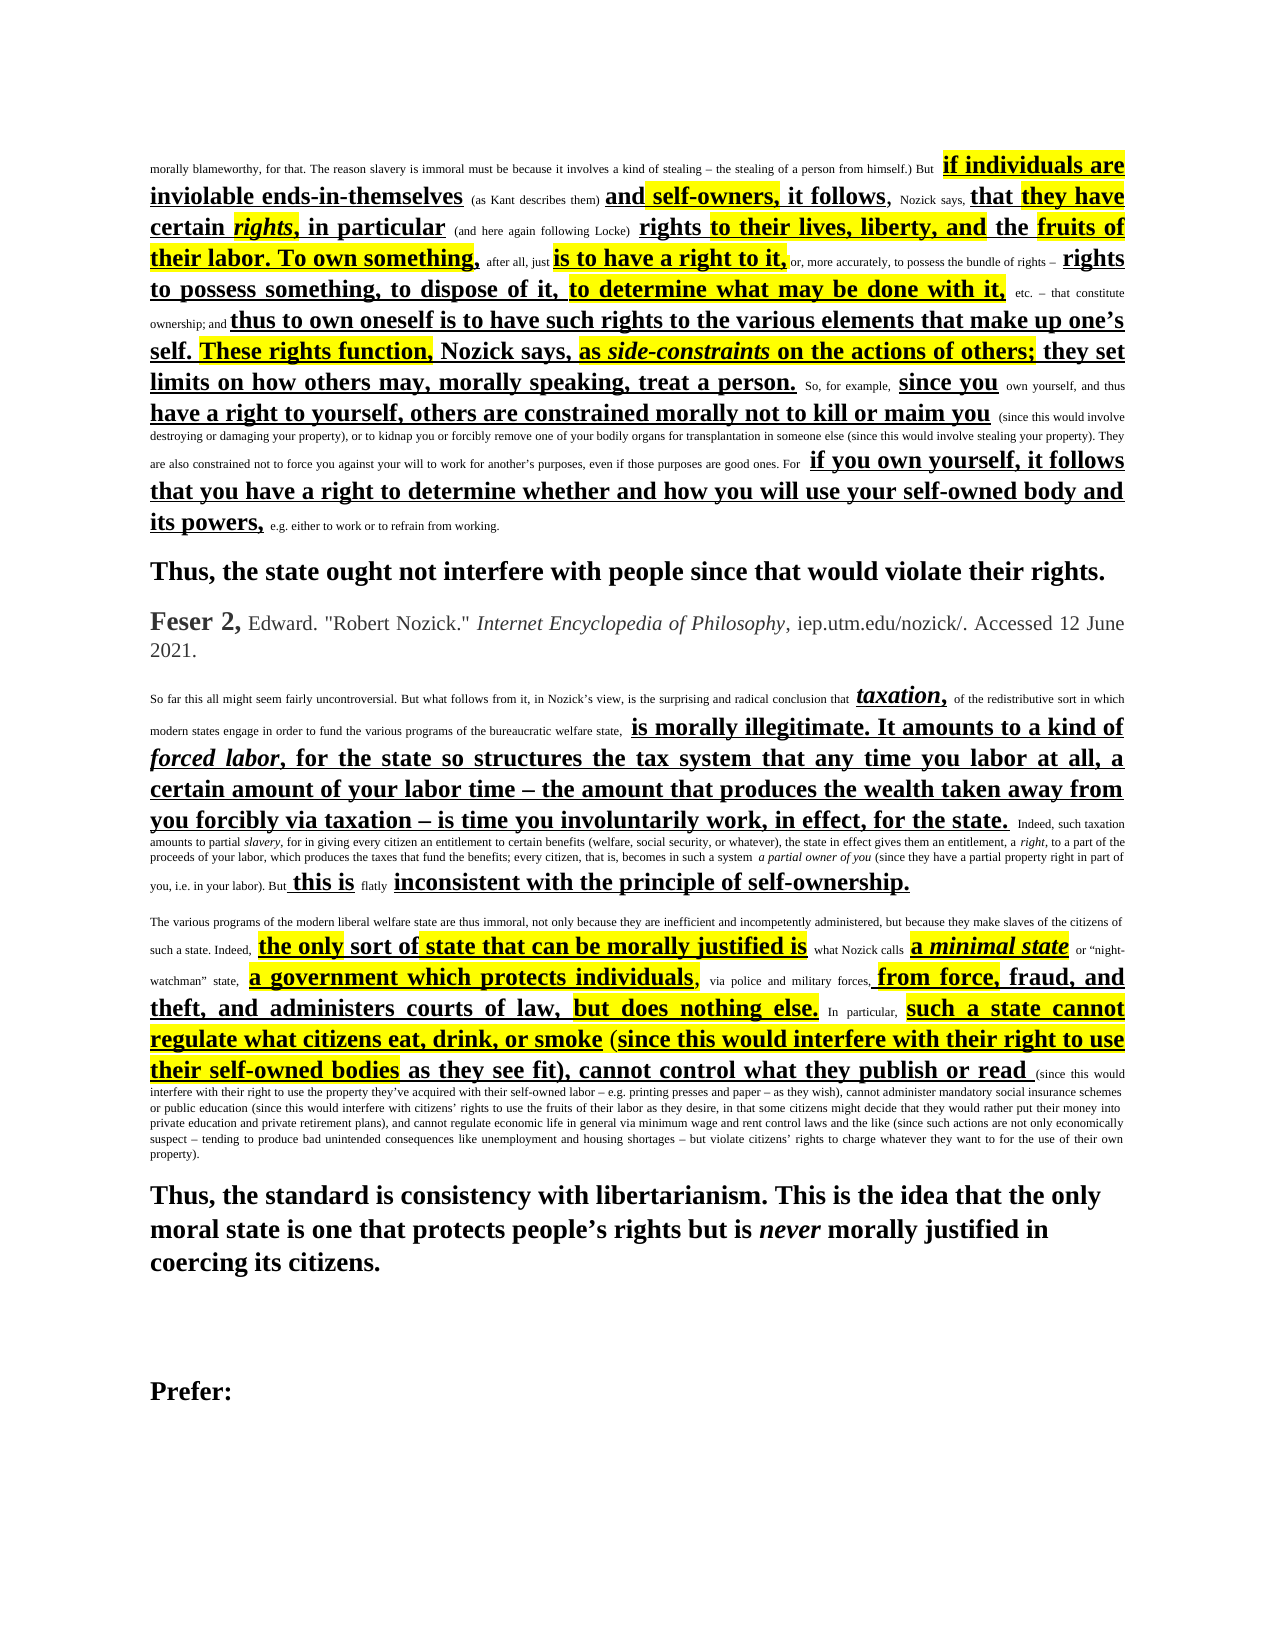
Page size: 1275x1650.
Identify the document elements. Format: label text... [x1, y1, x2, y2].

text The various programs of the modern liberal welfare state are thus immoral, not only because they are inefficient and incompetently administered, but because they make slaves of the citizens of such a state. Indeed, the only sort of state that can be morally justified is what Nozick calls a minimal state or “night-watchman” state, a government which protects individuals, via police and military forces, from force, fraud, and theft, and administers courts of law, but does nothing else. In particular, such a state cannot regulate what citizens eat, drink, or smoke (since this would interfere with their right to use their self-owned bodies as they see fit), cannot control what they publish or read (since this would interfere with their right to use the property they’ve acquired with their self-owned labor – e.g. printing presses and paper – as they wish), cannot administer mandatory social insurance schemes or public education (since this would interfere with citizens’ rights to use the fruits of their labor as they desire, in that some citizens might decide that they would rather put their money into private education and private retirement plans), and cannot regulate economic life in general via minimum wage and rent control laws and the like (since such actions are not only economically suspect – tending to produce bad unintended consequences like unemployment and housing shortages – but violate citizens’ rights to charge whatever they want to for the use of their own property). [150, 914, 1125, 1024]
text Prefer: [150, 1376, 1125, 1407]
text The various programs of the modern liberal welfare state are thus immoral, not only because they are inefficient and incompetently administered, but because they make slaves of the citizens of such a state. Indeed, the only sort of state that can be morally justified is what Nozick calls a minimal state or “night-watchman” state, a government which protects individuals, via police and military forces, from force, fraud, and theft, and administers courts of law, but does nothing else. In particular, such a state cannot regulate what citizens eat, drink, or smoke (since this would interfere with their right to use their self-owned bodies as they see fit), cannot control what they publish or read (since this would interfere with their right to use the property they’ve acquired with their self-owned labor – e.g. printing presses and paper – as they wish), cannot administer mandatory social insurance schemes or public education (since this would interfere with citizens’ rights to use the fruits of their labor as they desire, in that some citizens might decide that they would rather put their money into private education and private retirement plans), and cannot regulate economic life in general via minimum wage and rent control laws and the like (since such actions are not only economically suspect – tending to produce bad unintended consequences like unemployment and housing shortages – but violate citizens’ rights to charge whatever they want to for the use of their own property). [150, 1053, 1125, 1162]
text Thus, the standard is consistency with libertarianism. This is the idea that the only moral state is one that protects people’s rights but is never morally justified in coercing its citizens. [150, 1179, 1125, 1278]
text So far this all might seem fairly uncontroversial. But what follows from it, in Nozick’s view, is the surprising and radical conclusion that taxation, of the redistributive sort in which modern states engage in order to fund the various programs of the bureaucratic welfare state, is morally illegitimate. It amounts to a kind of forced labor, for the state so structures the tax system that any time you labor at all, a certain amount of your labor time – the amount that produces the wealth taken away from you forcibly via taxation – is time you involuntarily work, in effect, for the state. Indeed, such taxation amounts to partial slavery, for in giving every citizen an entitlement to certain benefits (welfare, social security, or whatever), the state in effect gives them an entitlement, a right, to a part of the proceeds of your labor, which produces the taxes that fund the benefits; every citizen, that is, becomes in such a system a partial owner of you (since they have a partial property right in part of you, i.e. in your labor). But this is flatly inconsistent with the principle of self-ownership. [150, 681, 1125, 768]
text So far this all might seem fairly uncontroversial. But what follows from it, in Nozick’s view, is the surprising and radical conclusion that taxation, of the redistributive sort in which modern states engage in order to fund the various programs of the bureaucratic welfare state, is morally illegitimate. It amounts to a kind of forced labor, for the state so structures the tax system that any time you labor at all, a certain amount of your labor time – the amount that produces the wealth taken away from you forcibly via taxation – is time you involuntarily work, in effect, for the state. Indeed, such taxation amounts to partial slavery, for in giving every citizen an entitlement to certain benefits (welfare, social security, or whatever), the state in effect gives them an entitlement, a right, to a part of the proceeds of your labor, which produces the taxes that fund the benefits; every citizen, that is, becomes in such a system a partial owner of you (since they have a partial property right in part of you, i.e. in your labor). But this is flatly inconsistent with the principle of self-ownership. [150, 769, 1125, 896]
text Feser 2, Edward. "Robert Nozick." Internet Encyclopedia of Philosophy, iep.utm.edu/nozick/. Accessed 12 June 2021. [150, 605, 1125, 662]
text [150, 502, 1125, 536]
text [150, 150, 1125, 361]
text Thus, the state ought not interfere with people since that would violate their rights. [150, 555, 1125, 586]
